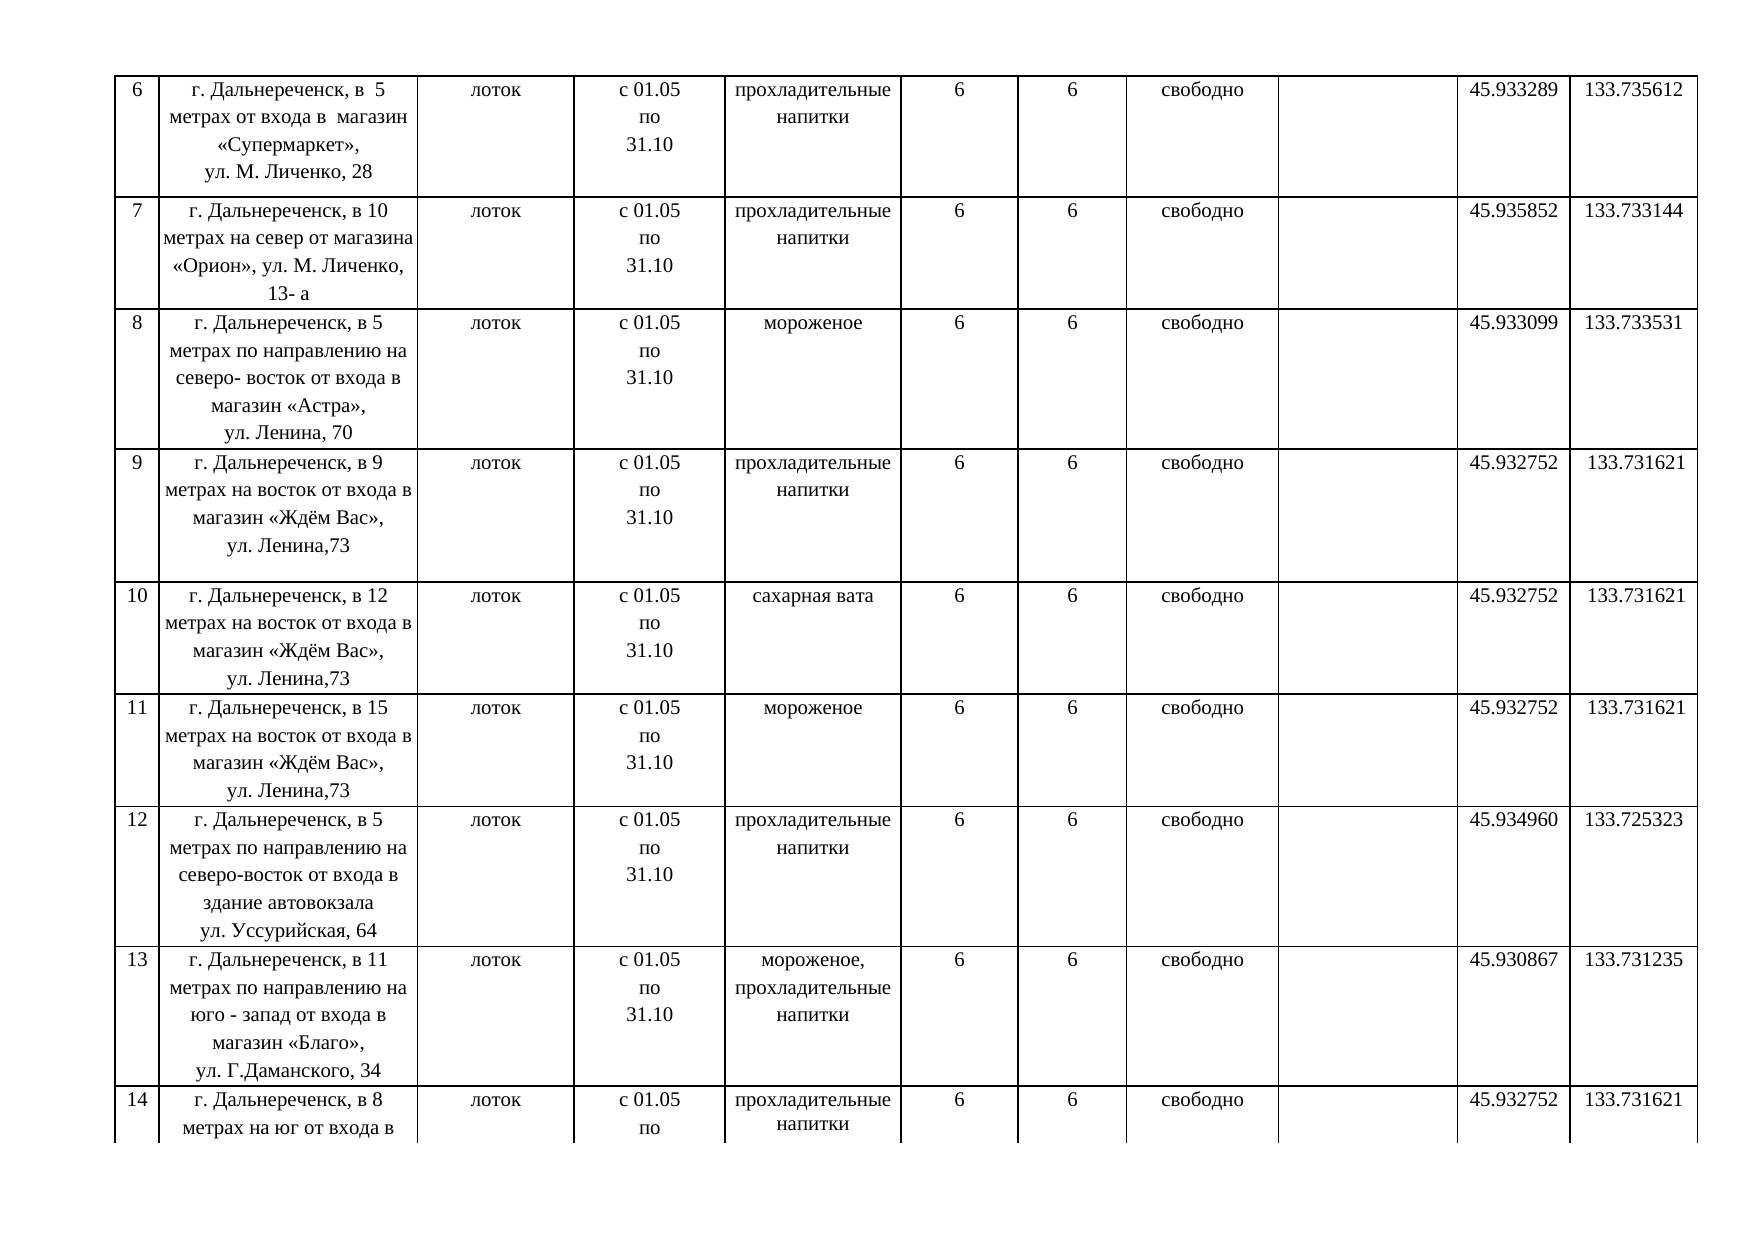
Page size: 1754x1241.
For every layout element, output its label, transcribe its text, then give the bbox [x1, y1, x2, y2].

table_cell 133.725323 [1571, 807, 1697, 946]
table_cell [1279, 310, 1457, 448]
table_cell свободно [1127, 807, 1278, 946]
table_cell 7 [116, 198, 158, 308]
table_cell с 01.05 по 31.10 [575, 1087, 724, 1142]
table_cell 6 [902, 1087, 1017, 1142]
table_cell 6 [1019, 583, 1126, 693]
table_cell 133.735612 [1571, 77, 1697, 196]
table_cell с 01.05 по 31.10 [575, 947, 724, 1085]
table_cell 6 [1019, 1087, 1126, 1142]
table_cell свободно [1127, 450, 1278, 581]
table_cell 12 [116, 807, 158, 946]
table_cell лоток [418, 310, 573, 448]
table_cell с 01.05 по 31.10 [575, 695, 724, 806]
table_cell 11 [116, 695, 158, 806]
table_cell свободно [1127, 695, 1278, 806]
table_cell лоток [418, 1087, 573, 1142]
table_cell сахарная вата [726, 583, 900, 693]
table_cell 6 [1019, 310, 1126, 448]
table_cell лоток [418, 583, 573, 693]
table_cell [160, 1087, 417, 1142]
table_cell 45.932752 [1458, 695, 1569, 806]
table_cell 6 [116, 77, 158, 196]
table_cell 6 [902, 807, 1017, 946]
table_cell 13 [116, 947, 158, 1085]
table_cell [1279, 1087, 1457, 1142]
table_cell 6 [902, 450, 1017, 581]
table_cell г. Дальнереченск, в 15 метрах на восток от входа в магазин «Ждём Вас», ул. Ленина,73 [160, 695, 417, 806]
table_cell 6 [1019, 77, 1126, 196]
table_cell свободно [1127, 77, 1278, 196]
table_cell 14 [116, 1087, 158, 1142]
table_cell прохладительные напитки [726, 807, 900, 946]
table_cell лоток [418, 198, 573, 308]
table_cell 45.932752 [1458, 1087, 1569, 1142]
table_cell 45.935852 [1458, 198, 1569, 308]
table_cell свободно [1127, 583, 1278, 693]
table_cell [1279, 695, 1457, 806]
table_cell 6 [902, 198, 1017, 308]
table_cell прохладительные напитки [726, 198, 900, 308]
table_cell 133.731235 [1571, 947, 1697, 1085]
table_cell с 01.05 по 31.10 [575, 198, 724, 308]
table_cell 45.933099 [1458, 310, 1569, 448]
table_cell 6 [902, 583, 1017, 693]
table_cell с 01.05 по 31.10 [575, 583, 724, 693]
table_cell 133.731621 [1571, 1087, 1697, 1142]
table_cell [1279, 450, 1457, 581]
table_cell свободно [1127, 310, 1278, 448]
table_cell свободно [1127, 1087, 1278, 1142]
table_cell 6 [902, 947, 1017, 1085]
table_cell [1279, 947, 1457, 1085]
table_cell с 01.05 по 31.10 [575, 807, 724, 946]
table_cell 6 [902, 310, 1017, 448]
table_cell 133.731621 [1571, 450, 1697, 581]
table_cell лоток [418, 947, 573, 1085]
table_cell с 01.05 по 31.10 [575, 310, 724, 448]
table_cell с 01.05 по 31.10 [575, 450, 724, 581]
table_cell лоток [418, 450, 573, 581]
table_cell 133.733531 [1571, 310, 1697, 448]
table_cell 10 [116, 583, 158, 693]
table_cell 6 [1019, 695, 1126, 806]
table_cell 133.733144 [1571, 198, 1697, 308]
table_cell [1279, 198, 1457, 308]
table_cell 45.932752 [1458, 450, 1569, 581]
table_cell мороженое, прохладительные напитки [726, 947, 900, 1085]
table_cell г. Дальнереченск, в 12 метрах на восток от входа в магазин «Ждём Вас», ул. Ленина,73 [160, 583, 417, 693]
table_cell г. Дальнереченск, в 5 метрах по направлению на северо- восток от входа в магазин «Астра», ул. Ленина, 70 [160, 310, 417, 448]
table_cell 133.731621 [1571, 583, 1697, 693]
table_cell мороженое [726, 310, 900, 448]
table_cell г. Дальнереченск, в 10 метрах на север от магазина «Орион», ул. М. Личенко, 13- а [160, 198, 417, 308]
table_cell [1279, 807, 1457, 946]
table_cell 9 [116, 450, 158, 581]
table_cell 45.934960 [1458, 807, 1569, 946]
table_cell [1279, 77, 1457, 196]
table_cell свободно [1127, 947, 1278, 1085]
table_cell г. Дальнереченск, в 5 метрах от входа в магазин «Супермаркет», ул. М. Личенко, 28 [160, 77, 417, 196]
table_cell лоток [418, 77, 573, 196]
table_cell 6 [1019, 947, 1126, 1085]
table_cell с 01.05 по 31.10 [575, 77, 724, 196]
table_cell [726, 1087, 900, 1142]
table_cell г. Дальнереченск, в 9 метрах на восток от входа в магазин «Ждём Вас», ул. Ленина,73 [160, 450, 417, 581]
table_cell 6 [1019, 198, 1126, 308]
table_cell 6 [1019, 807, 1126, 946]
table_cell мороженое [726, 695, 900, 806]
table_cell прохладительные напитки [726, 450, 900, 581]
table_cell 45.932752 [1458, 583, 1569, 693]
table_cell 8 [116, 310, 158, 448]
table_cell [1279, 583, 1457, 693]
table_cell 45.930867 [1458, 947, 1569, 1085]
table_cell лоток [418, 807, 573, 946]
table_cell 45.933289 [1458, 77, 1569, 196]
table_cell 6 [902, 77, 1017, 196]
table_cell 6 [1019, 450, 1126, 581]
table_cell 133.731621 [1571, 695, 1697, 806]
table_cell 6 [902, 695, 1017, 806]
table_cell лоток [418, 695, 573, 806]
table_cell г. Дальнереченск, в 5 метрах по направлению на северо-восток от входа в здание автовокзала ул. Уссурийская, 64 [160, 807, 417, 946]
table_cell свободно [1127, 198, 1278, 308]
table_cell прохладительные напитки [726, 77, 900, 196]
table_cell г. Дальнереченск, в 11 метрах по направлению на юго - запад от входа в магазин «Благо», ул. Г.Даманского, 34 [160, 947, 417, 1085]
